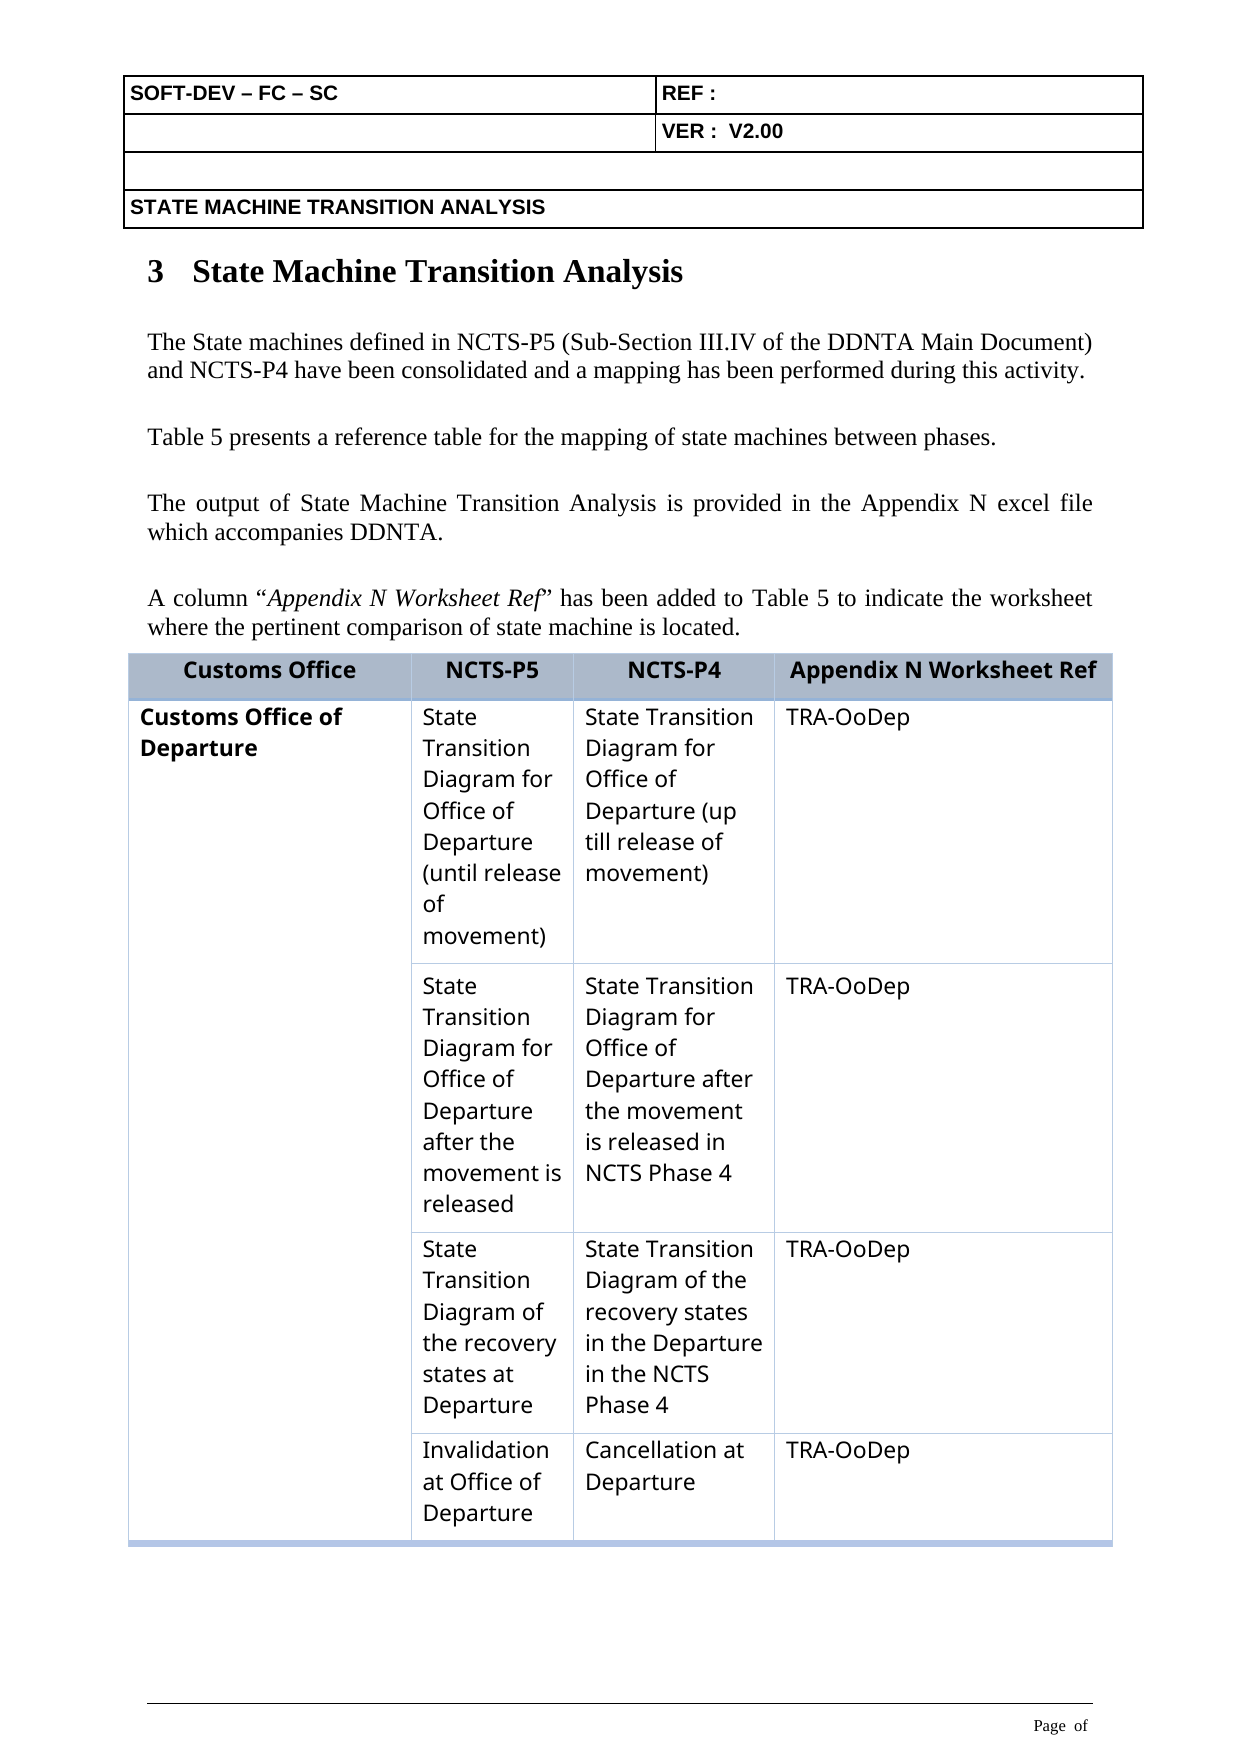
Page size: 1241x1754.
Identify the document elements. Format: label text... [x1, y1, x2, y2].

text The output of State Machine Transition Analysis is provided in the Appendix N excel file which accompanies DDNTA. [147, 488, 1093, 545]
table_cell TRA-OoDep [775, 1434, 1112, 1540]
table_cell State Transition Diagram of the recovery states at Departure [412, 1233, 573, 1433]
text A column “Appendix N Worksheet Ref” has been added to Table 5 to indicate the worksheet where the pertinent comparison of state machine is located. [147, 583, 1093, 640]
table_header NCTS-P4 [574, 654, 774, 698]
table_header Customs Office [129, 654, 411, 698]
table_cell State Transition Diagram of the recovery states in the Departure in the NCTS Phase 4 [574, 1233, 774, 1433]
table_header NCTS-P5 [412, 654, 573, 698]
table_cell State Transition Diagram for Office of Departure (until release of movement) [412, 701, 573, 963]
table_cell TRA-OoDep [775, 964, 1112, 1232]
subtitle State Machine Transition Analysis [147, 251, 1093, 289]
text The State machines defined in NCTS-P5 (Sub-Section III.IV of the DDNTA Main Document) and NCTS-P4 have been consolidated and a mapping has been performed during this activity. [147, 327, 1093, 384]
table_cell TRA-OoDep [775, 701, 1112, 963]
table_cell TRA-OoDep [775, 1233, 1112, 1433]
table_cell Customs Office of Departure [129, 701, 411, 1540]
table_cell State Transition Diagram for Office of Departure (up till release of movement) [574, 701, 774, 963]
text Table 5 presents a reference table for the mapping of state machines between phases. [147, 422, 1093, 450]
table_cell State Transition Diagram for Office of Departure after the movement is released [412, 964, 573, 1232]
table_header Appendix N Worksheet Ref [775, 654, 1112, 698]
table_cell State Transition Diagram for Office of Departure after the movement is released in NCTS Phase 4 [574, 964, 774, 1232]
table_cell Invalidation at Office of Departure [412, 1434, 573, 1540]
table_cell Cancellation at Departure [574, 1434, 774, 1540]
